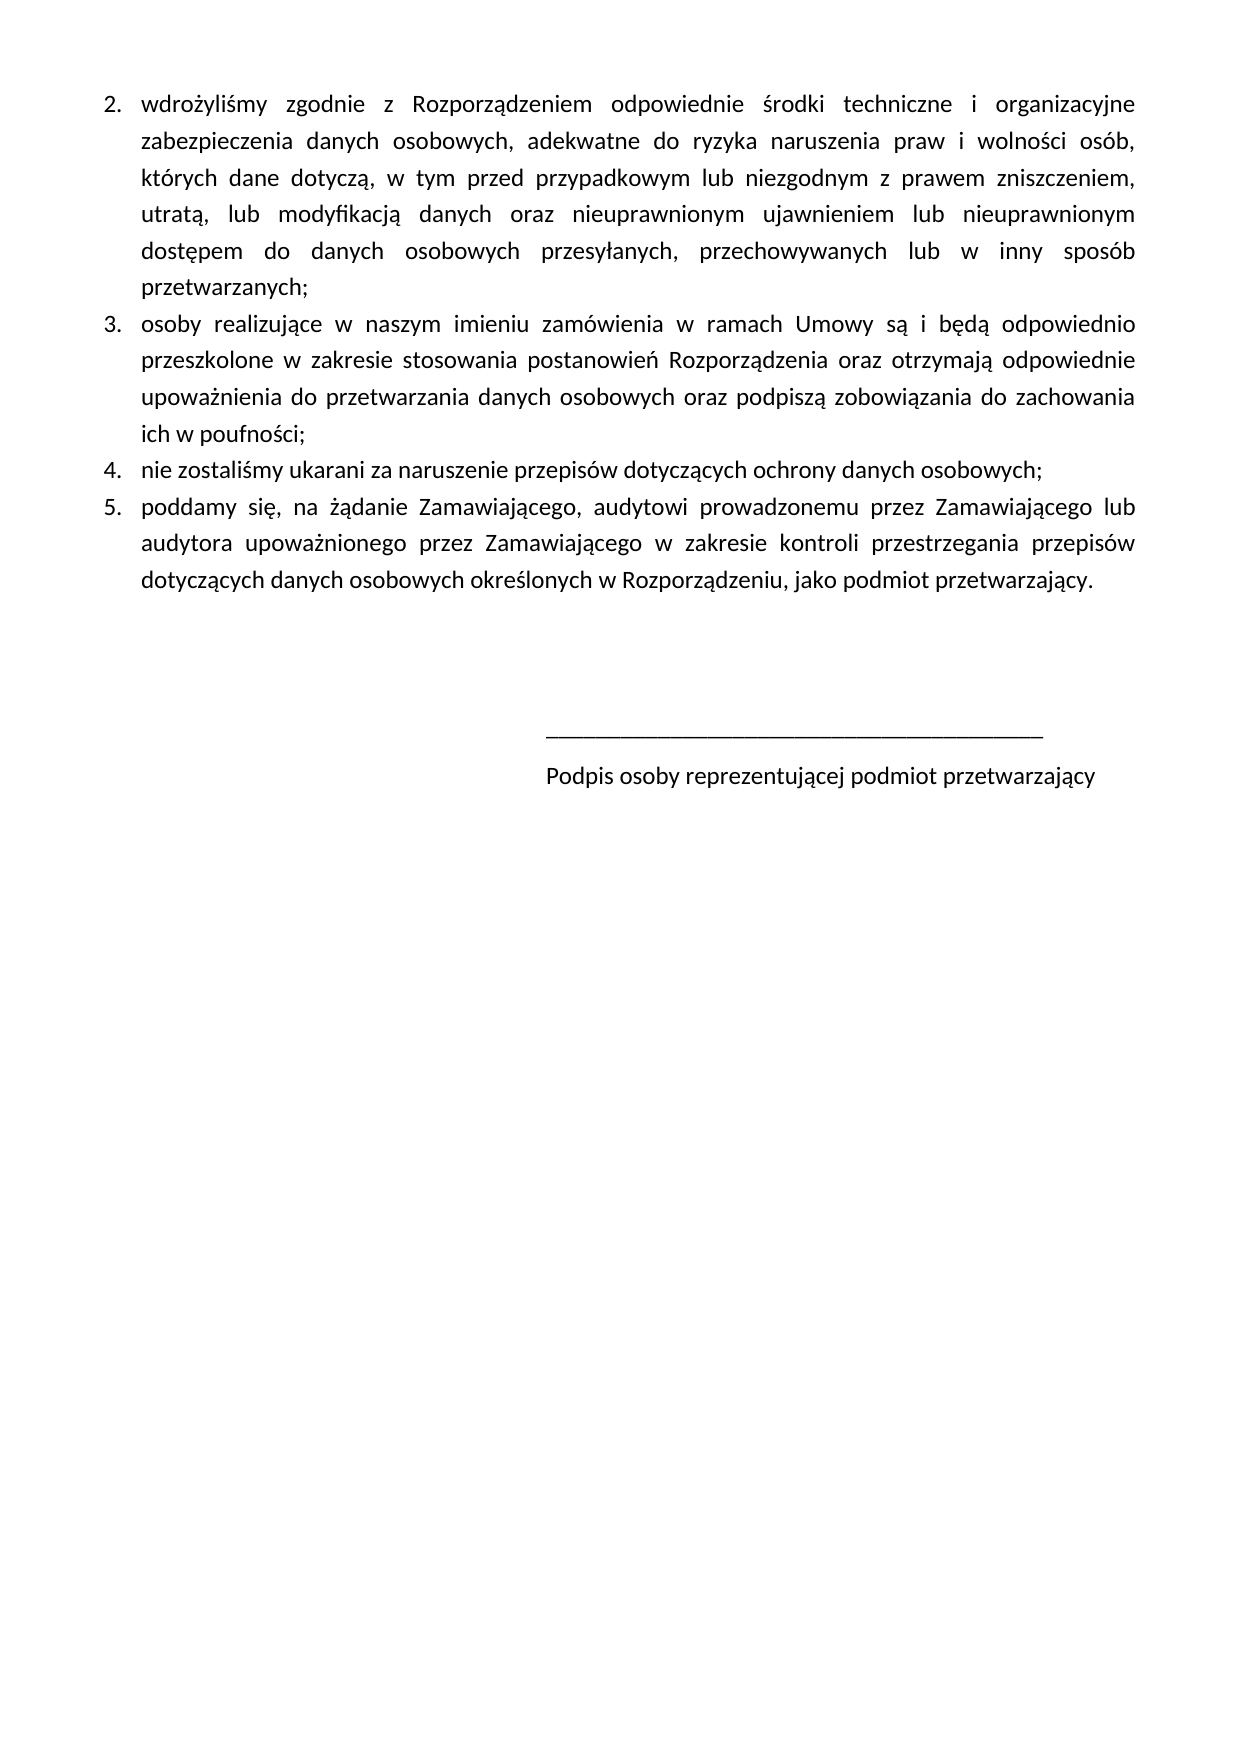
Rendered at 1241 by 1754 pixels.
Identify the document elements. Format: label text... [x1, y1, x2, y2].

list wdrożyliśmy zgodnie z Rozporządzeniem odpowiednie środki techniczne i organizacyjne zabezpieczenia danych osobowych, adekwatne do ryzyka naruszenia praw i wolności osób, których dane dotyczą, w tym przed przypadkowym lub niezgodnym z prawem zniszczeniem, utratą, lub modyfikacją danych oraz nieuprawnionym ujawnieniem lub nieuprawnionym dostępem do danych osobowych przesyłanych, przechowywanych lub w inny sposób przetwarzanych; [103, 89, 1137, 302]
list osoby realizujące w naszym imieniu zamówienia w ramach Umowy są i będą odpowiednio przeszkolone w zakresie stosowania postanowień Rozporządzenia oraz otrzymają odpowiednie upoważnienia do przetwarzania danych osobowych oraz podpiszą zobowiązania do zachowania ich w poufności; [103, 308, 1137, 448]
list poddamy się, na żądanie Zamawiającego, audytowi prowadzonemu przez Zamawiającego lub audytora upoważnionego przez Zamawiającego w zakresie kontroli przestrzegania przepisów dotyczących danych osobowych określonych w Rozporządzeniu, jako podmiot przetwarzający. [103, 491, 1137, 594]
text ________________________________________ [472, 711, 1137, 742]
text Podpis osoby reprezentującej podmiot przetwarzający [472, 760, 1137, 791]
list nie zostaliśmy ukarani za naruszenie przepisów dotyczących ochrony danych osobowych; [103, 454, 1137, 485]
